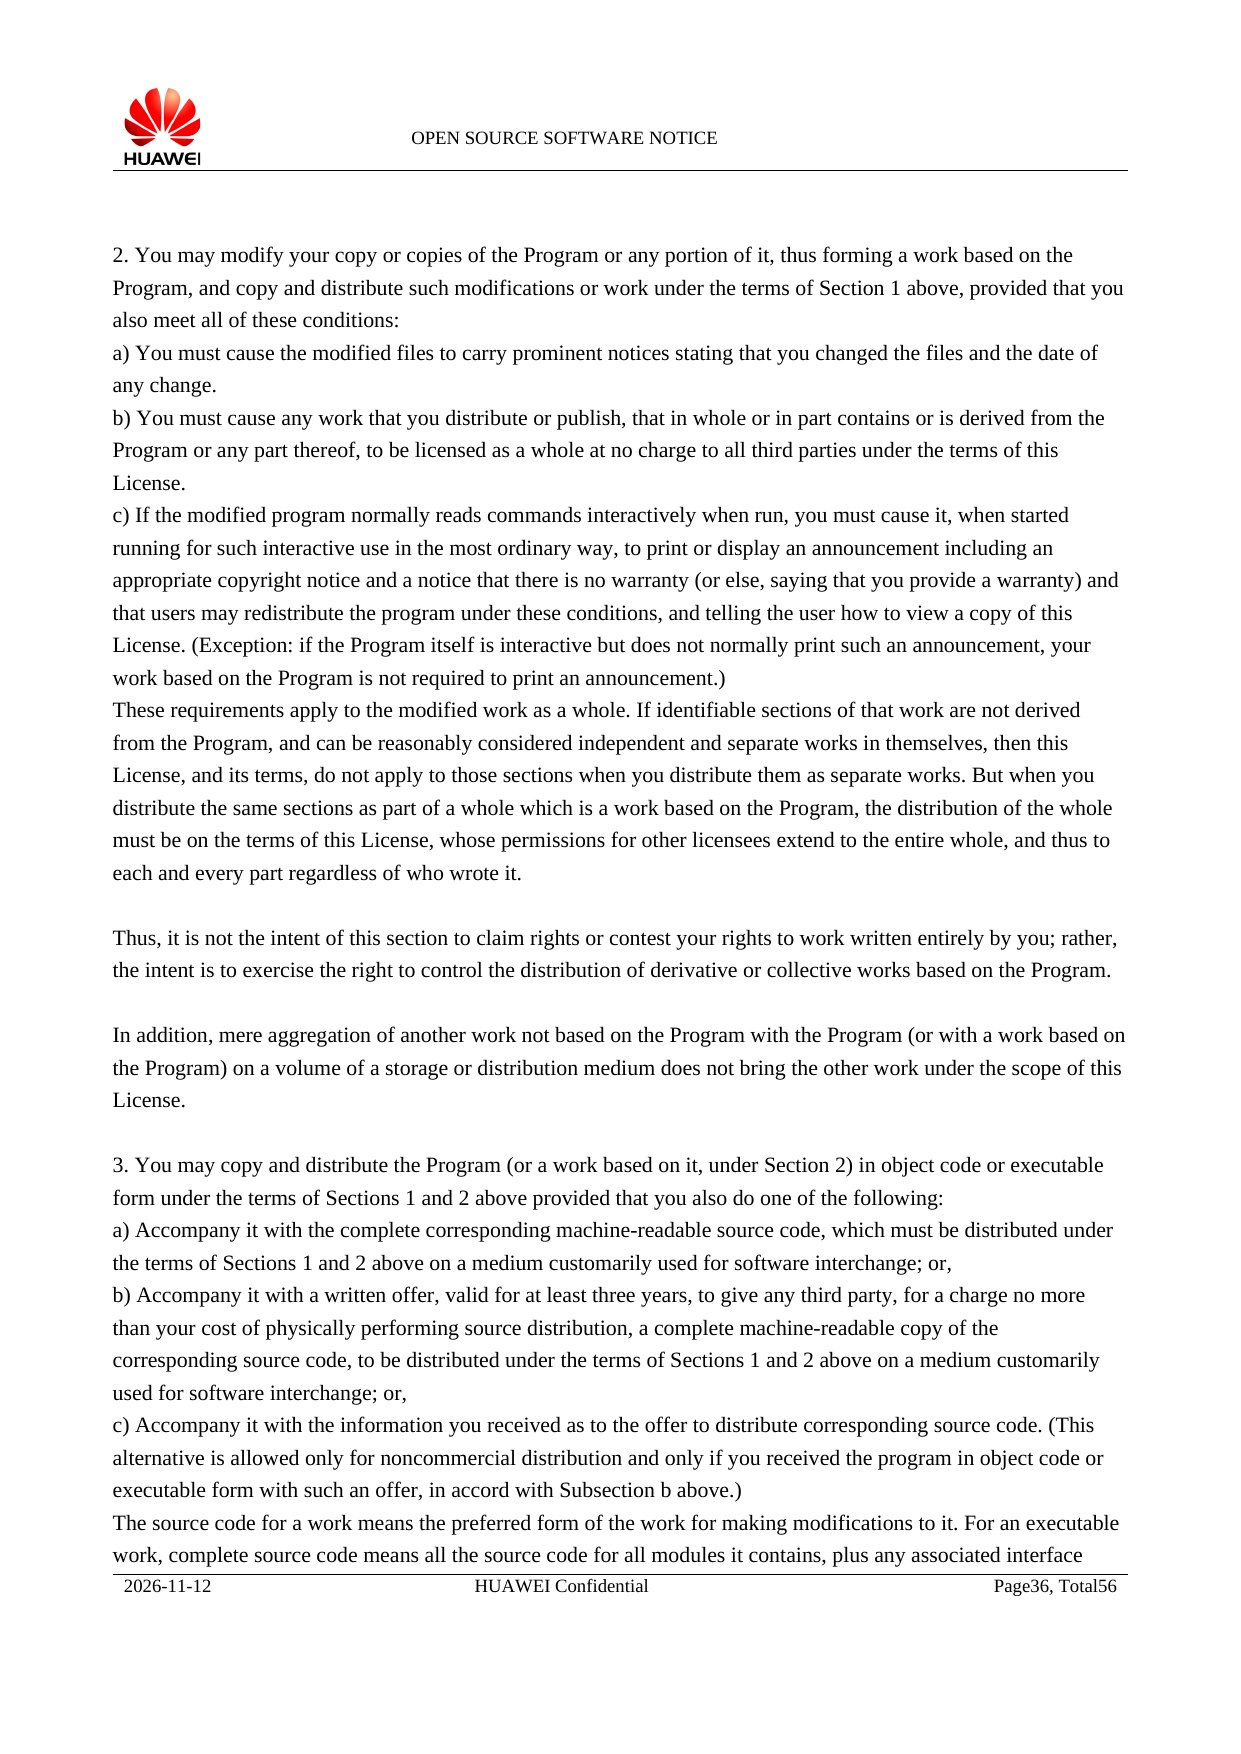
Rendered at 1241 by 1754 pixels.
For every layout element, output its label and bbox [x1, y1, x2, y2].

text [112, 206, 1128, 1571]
picture [124, 88, 201, 165]
